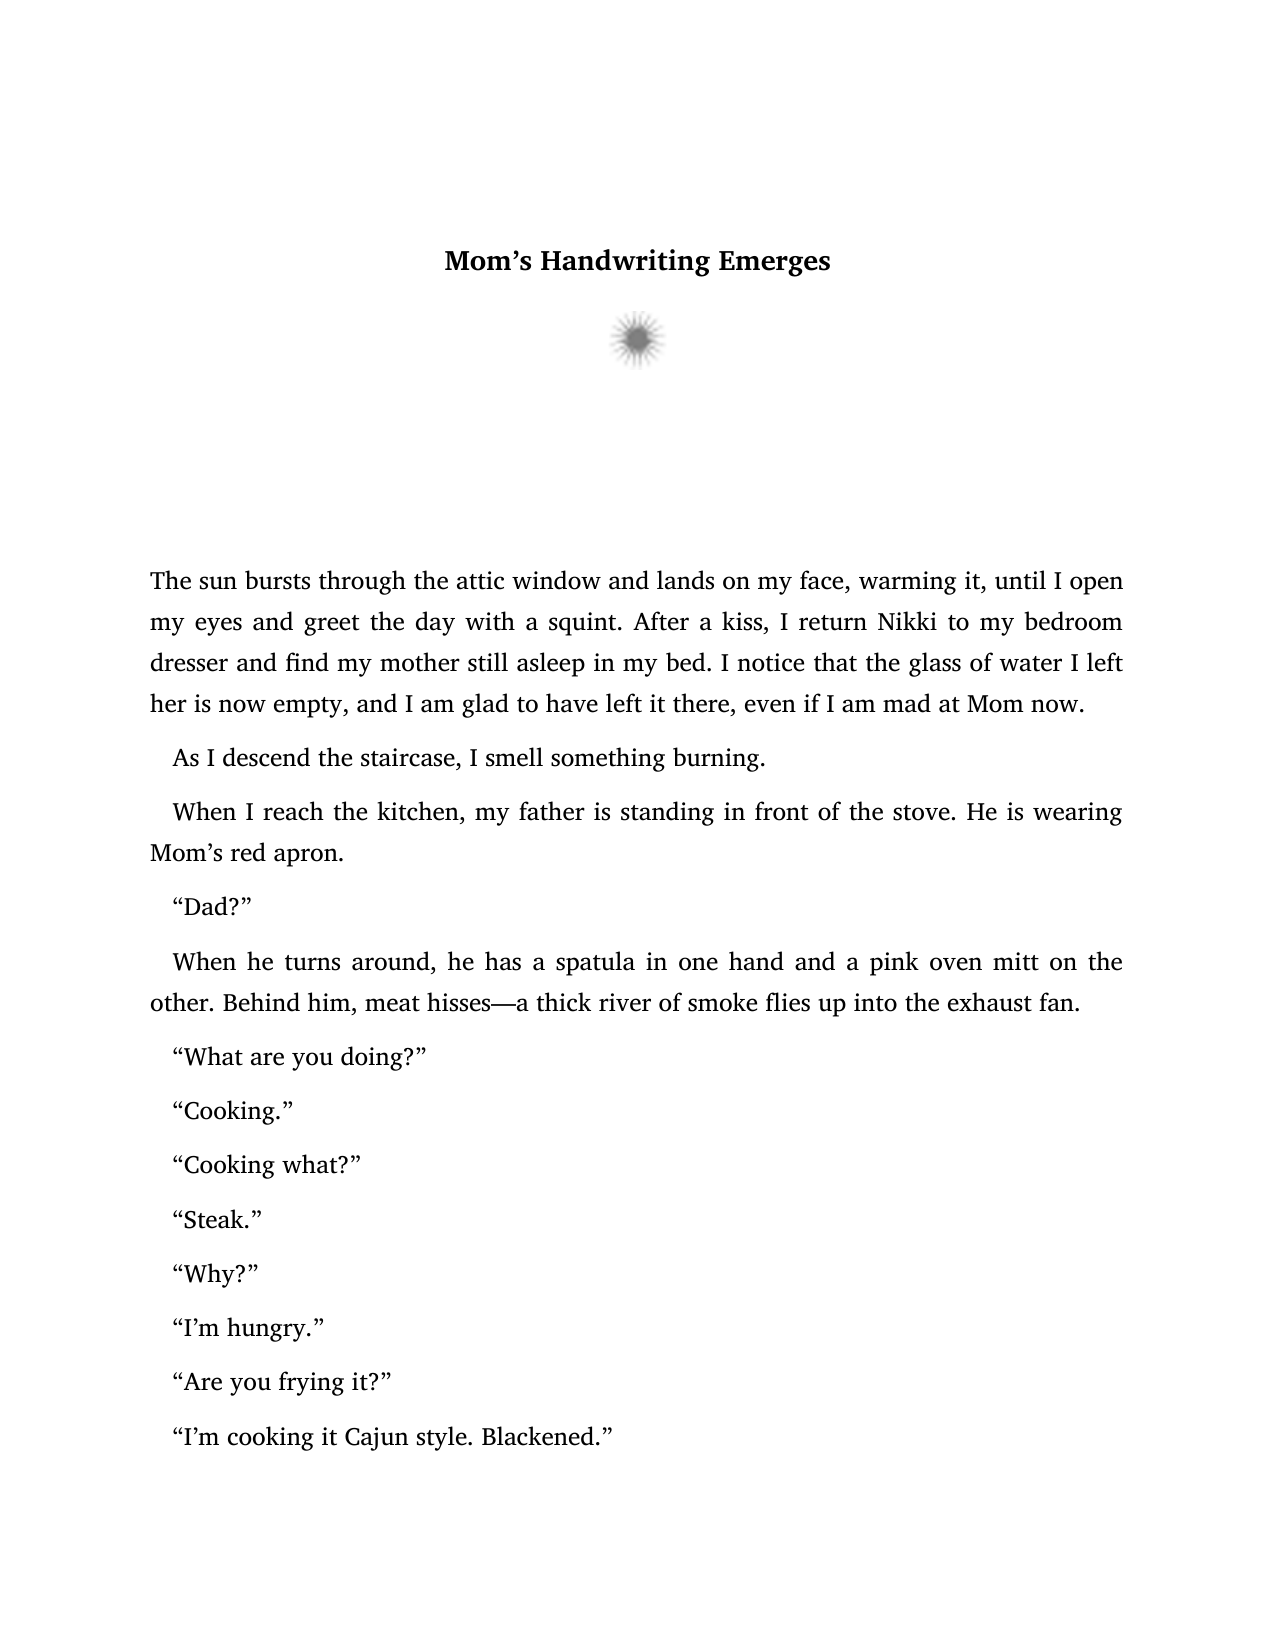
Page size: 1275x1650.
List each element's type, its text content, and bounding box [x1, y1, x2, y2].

text “Are you frying it?” [150, 1361, 1125, 1402]
picture [608, 311, 667, 370]
text The sun bursts through the attic window and lands on my face, warming it, until I open my eyes and greet the day with a squint. After a kiss, I return Nikki to my bedroom dresser and find my mother still asleep in my bed. I notice that the glass of water I left her is now empty, and I am glad to have left it there, even if I am mad at Mom now. [150, 559, 1125, 723]
text “I’m hungry.” [150, 1307, 1125, 1348]
text “What are you doing?” [150, 1035, 1125, 1076]
text When he turns around, he has a spatula in one hand and a pink oven mitt on the other. Behind him, meat hisses—a thick river of smoke flies up into the exhaust fan. [150, 940, 1125, 1022]
text “Why?” [150, 1252, 1125, 1293]
text When I reach the kitchen, my father is standing in front of the stove. He is wearing Mom’s red apron. [150, 791, 1125, 872]
text As I descend the staircase, I smell something burning. [150, 736, 1125, 777]
text “Cooking.” [150, 1089, 1125, 1131]
text “Dad?” [150, 886, 1125, 927]
text Mom’s Handwriting Emerges [150, 226, 1125, 282]
text “I’m cooking it Cajun style. Blackened.” [150, 1415, 1125, 1456]
text “Steak.” [150, 1198, 1125, 1239]
text “Cooking what?” [150, 1144, 1125, 1185]
